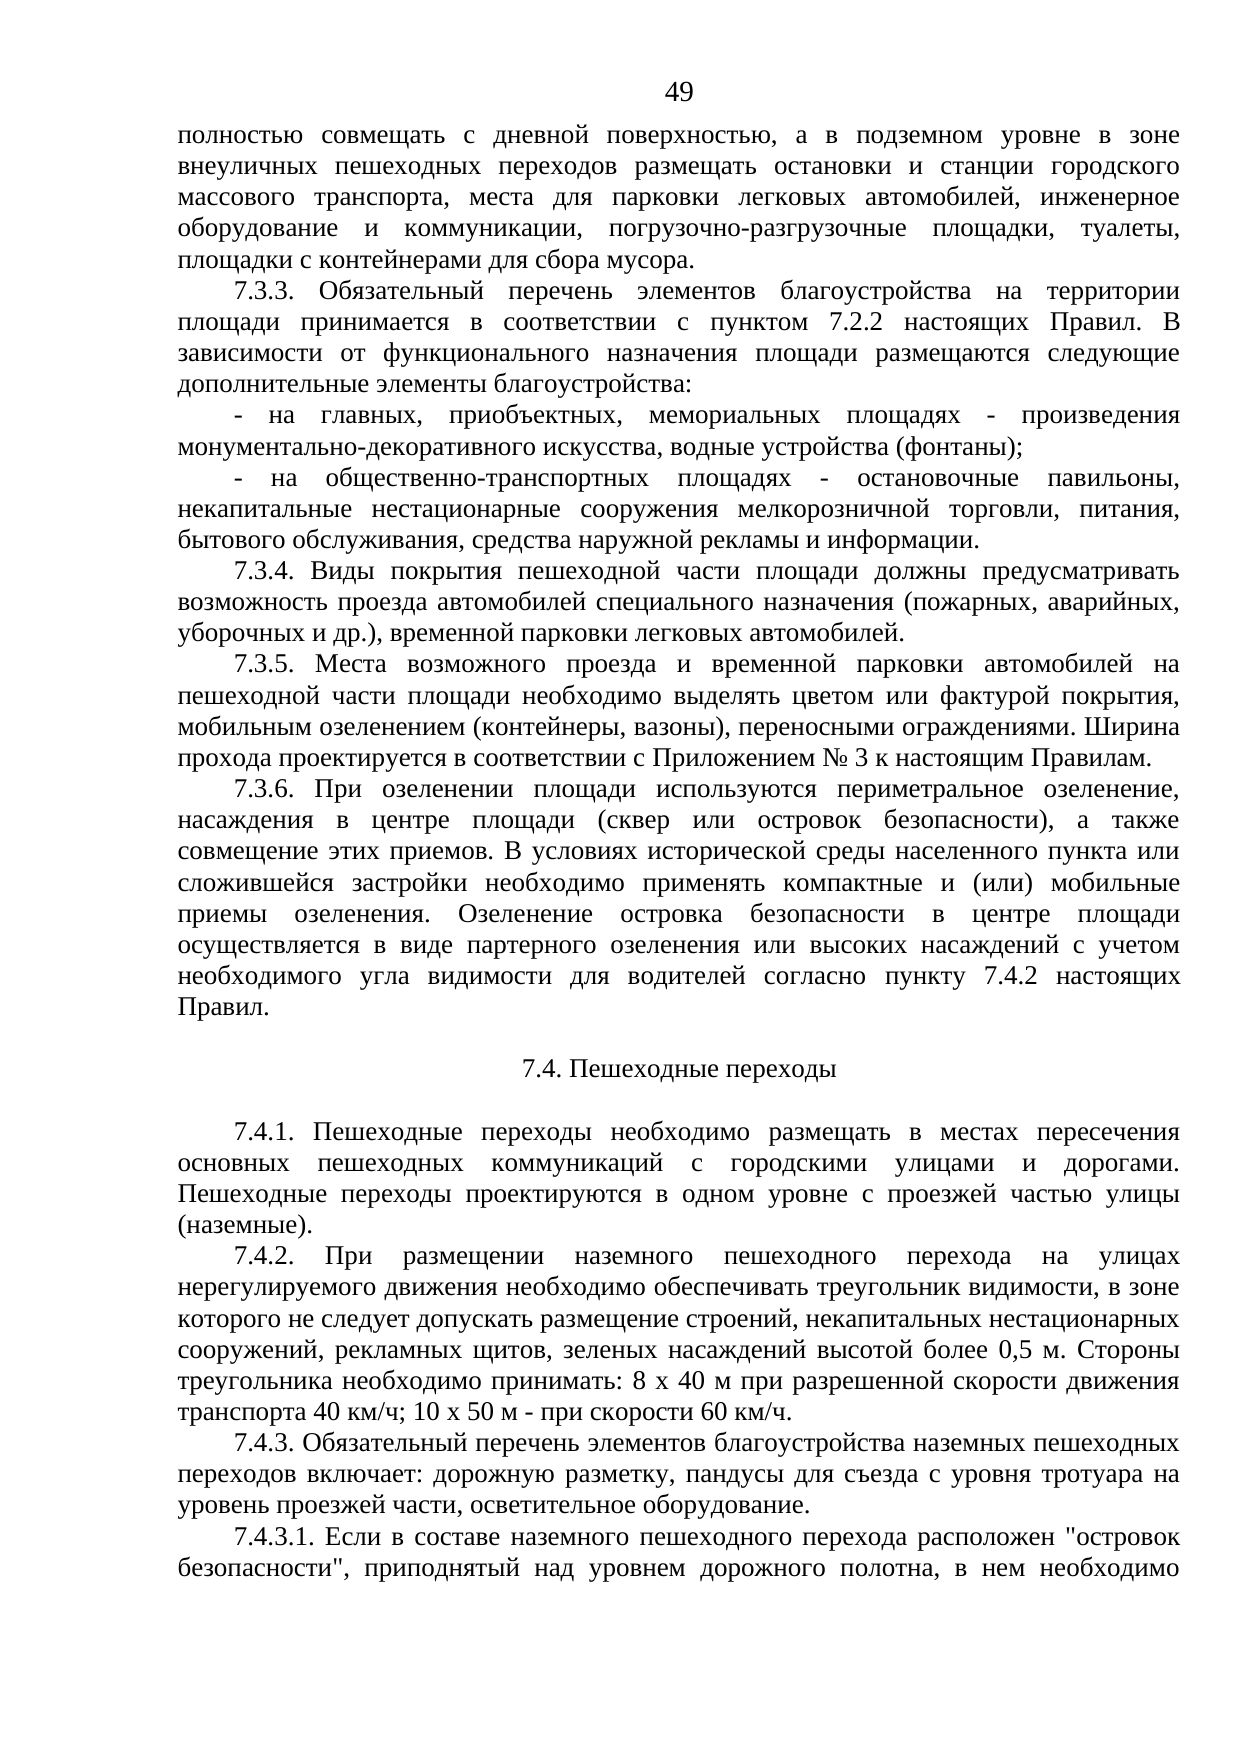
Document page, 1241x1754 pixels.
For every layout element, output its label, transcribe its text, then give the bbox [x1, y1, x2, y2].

text - на главных, приобъектных, мемориальных площадях - произведения монументально-декоративного искусства, водные устройства (фонтаны); [177, 398, 1181, 461]
text 7.3.4. Виды покрытия пешеходной части площади должны предусматривать возможность проезда автомобилей специального назначения (пожарных, аварийных, уборочных и др.), временной парковки легковых автомобилей. [177, 554, 1181, 648]
text 7.4. Пешеходные переходы [177, 1052, 1181, 1084]
text 7.3.3. Обязательный перечень элементов благоустройства на территории площади принимается в соответствии с пунктом 7.2.2 настоящих Правил. В зависимости от функционального назначения площади размещаются следующие дополнительные элементы благоустройства: [177, 274, 1181, 398]
text 7.4.3. Обязательный перечень элементов благоустройства наземных пешеходных переходов включает: дорожную разметку, пандусы для съезда с уровня тротуара на уровень проезжей части, осветительное оборудование. [177, 1426, 1181, 1520]
text 7.3.5. Места возможного проезда и временной парковки автомобилей на пешеходной части площади необходимо выделять цветом или фактурой покрытия, мобильным озеленением (контейнеры, вазоны), переносными ограждениями. Ширина прохода проектируется в соответствии с Приложением № 3 к настоящим Правилам. [177, 648, 1181, 772]
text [177, 1520, 1181, 1582]
text 7.3.6. При озеленении площади используются периметральное озеленение, насаждения в центре площади (сквер или островок безопасности), а также совмещение этих приемов. В условиях исторической среды населенного пункта или сложившейся застройки необходимо применять компактные и (или) мобильные приемы озеленения. Озеленение островка безопасности в центре площади осуществляется в виде партерного озеленения или высоких насаждений с учетом необходимого угла видимости для водителей согласно пункту 7.4.2 настоящих Правил. [177, 772, 1181, 1021]
text - на общественно-транспортных площадях - остановочные павильоны, некапитальные нестационарные сооружения мелкорозничной торговли, питания, бытового обслуживания, средства наружной рекламы и информации. [177, 461, 1181, 554]
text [177, 118, 1181, 274]
text 7.4.2. При размещении наземного пешеходного перехода на улицах нерегулируемого движения необходимо обеспечивать треугольник видимости, в зоне которого не следует допускать размещение строений, некапитальных нестационарных сооружений, рекламных щитов, зеленых насаждений высотой более . Стороны треугольника необходимо принимать: 8 x при разрешенной скорости движения транспорта ; 10 x - при скорости . [177, 1239, 1181, 1426]
text 7.4.1. Пешеходные переходы необходимо размещать в местах пересечения основных пешеходных коммуникаций с городскими улицами и дорогами. Пешеходные переходы проектируются в одном уровне с проезжей частью улицы (наземные). [177, 1115, 1181, 1239]
